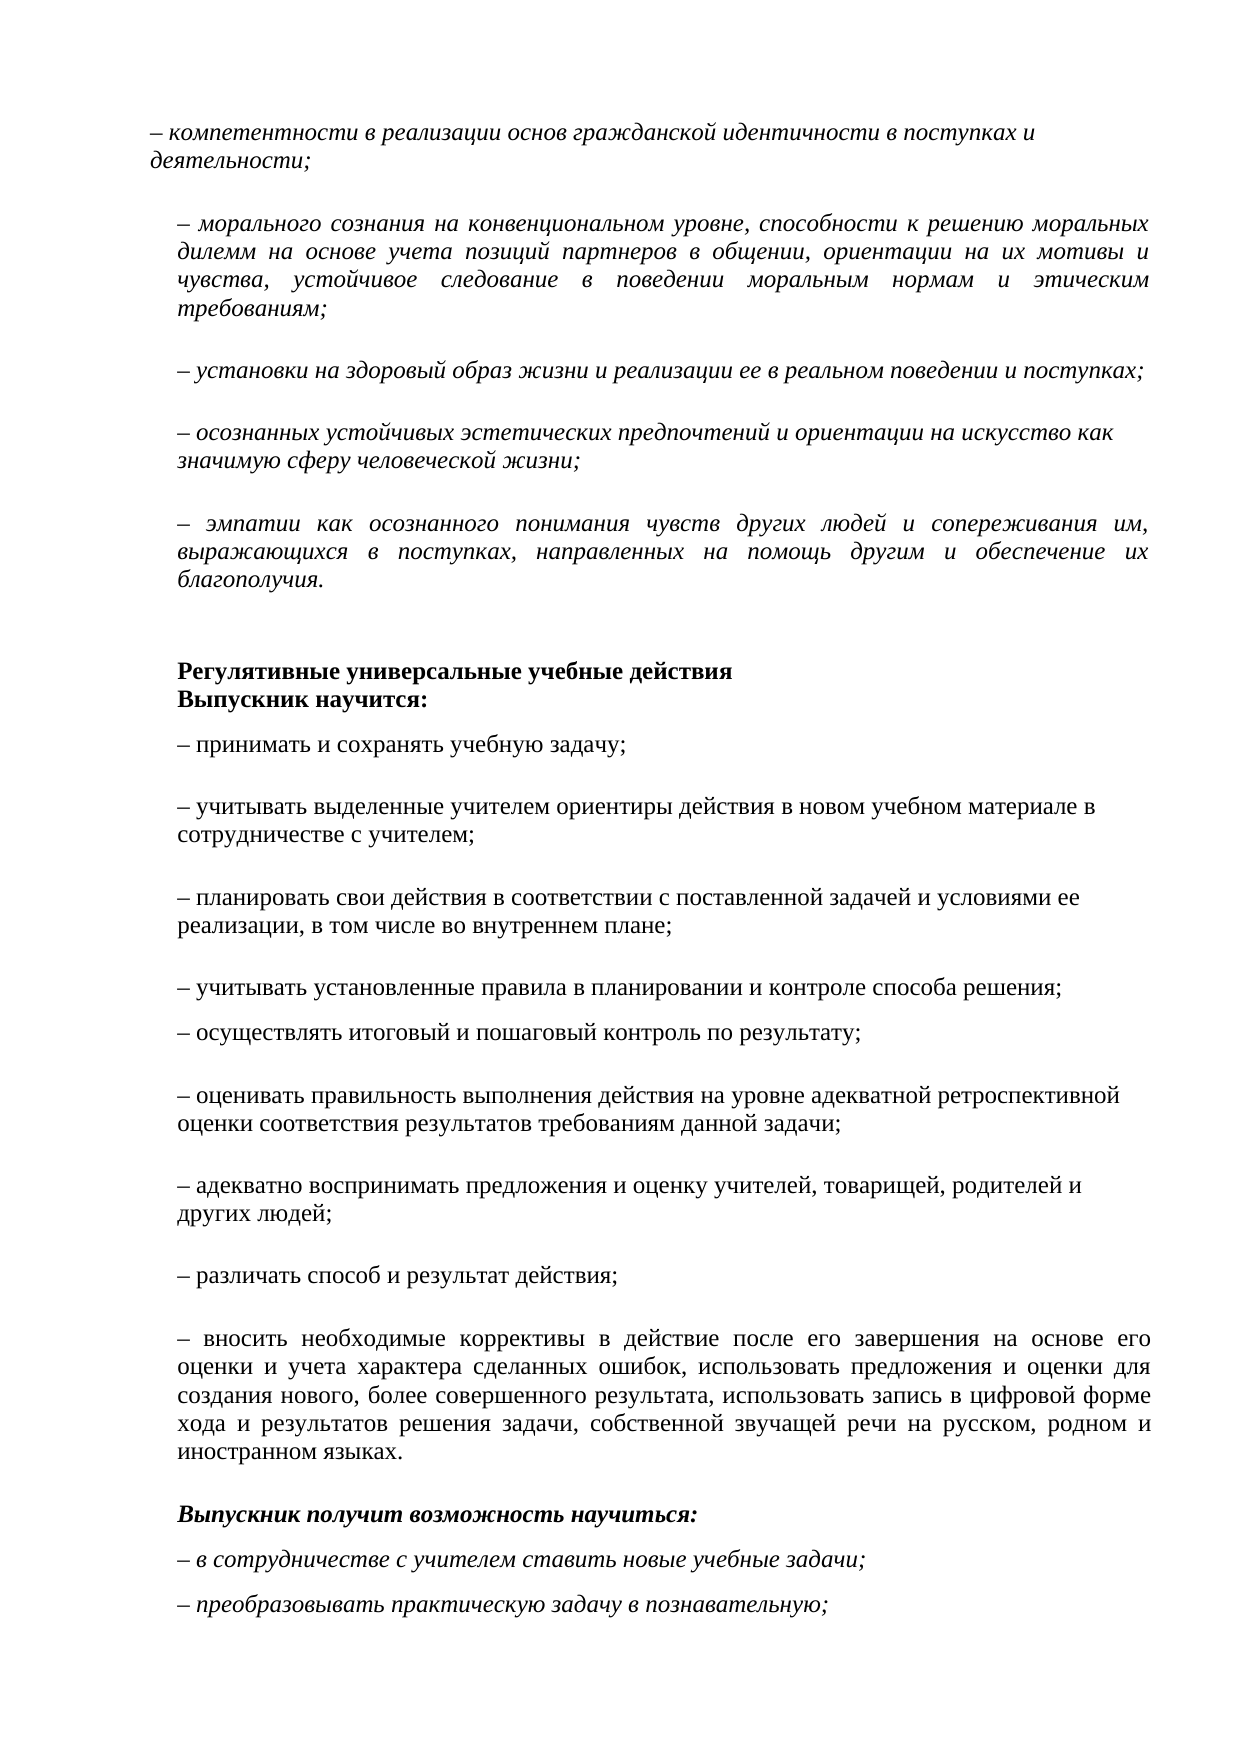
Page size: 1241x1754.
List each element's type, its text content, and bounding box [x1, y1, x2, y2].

text – осуществлять итоговый и пошаговый контроль по результату; [177, 1017, 1152, 1046]
text – эмпатии как осознанного понимания чувств других людей и сопереживания им, выражающихся в поступках, направленных на помощь другим и обеспечение их благополучия. [177, 509, 1152, 593]
text – оценивать правильность выполнения действия на уровне адекватной ретроспективной оценки соответствия результатов требованиям данной задачи; [177, 1081, 1152, 1137]
text – планировать свои действия в соответствии с поставленной задачей и условиями ее реализации, в том числе во внутреннем плане; [177, 883, 1150, 939]
text – адекватно воспринимать предложения и оценку учителей, товарищей, родителей и других людей; [177, 1171, 1152, 1227]
text – осознанных устойчивых эстетических предпочтений и ориентации на искусство как значимую сферу человеческой жизни; [177, 418, 1152, 474]
text – принимать и сохранять учебную задачу; [177, 730, 1152, 758]
text – вносить необходимые коррективы в действие после его завершения на основе его оценки и учета характера сделанных ошибок, использовать предложения и оценки для создания нового, более совершенного результата, использовать запись в цифровой форме хода и результатов решения задачи, собственной звучащей речи на русском, родном и иностранном языках. [177, 1324, 1152, 1465]
text Регулятивные универсальные учебные действия Выпускник научится: [177, 657, 733, 713]
text – преобразовывать практическую задачу в познавательную; [177, 1589, 1152, 1618]
text – в сотрудничестве с учителем ставить новые учебные задачи; [177, 1544, 1152, 1573]
text – компетентности в реализации основ гражданской идентичности в поступках и деятельности; [150, 118, 1152, 174]
text – установки на здоровый образ жизни и реализации ее в реальном поведении и поступках; [177, 355, 1152, 384]
text – различать способ и результат действия; [177, 1261, 1152, 1289]
text – морального сознания на конвенциональном уровне, способности к решению моральных дилемм на основе учета позиций партнеров в общении, ориентации на их мотивы и чувства, устойчивое следование в поведении моральным нормам и этическим требованиям; [177, 209, 1152, 322]
text – учитывать установленные правила в планировании и контроле способа решения; [177, 972, 1152, 1001]
text Выпускник получит возможность научиться: [177, 1499, 1152, 1528]
text – учитывать выделенные учителем ориентиры действия в новом учебном материале в сотрудничестве с учителем; [177, 792, 1150, 848]
